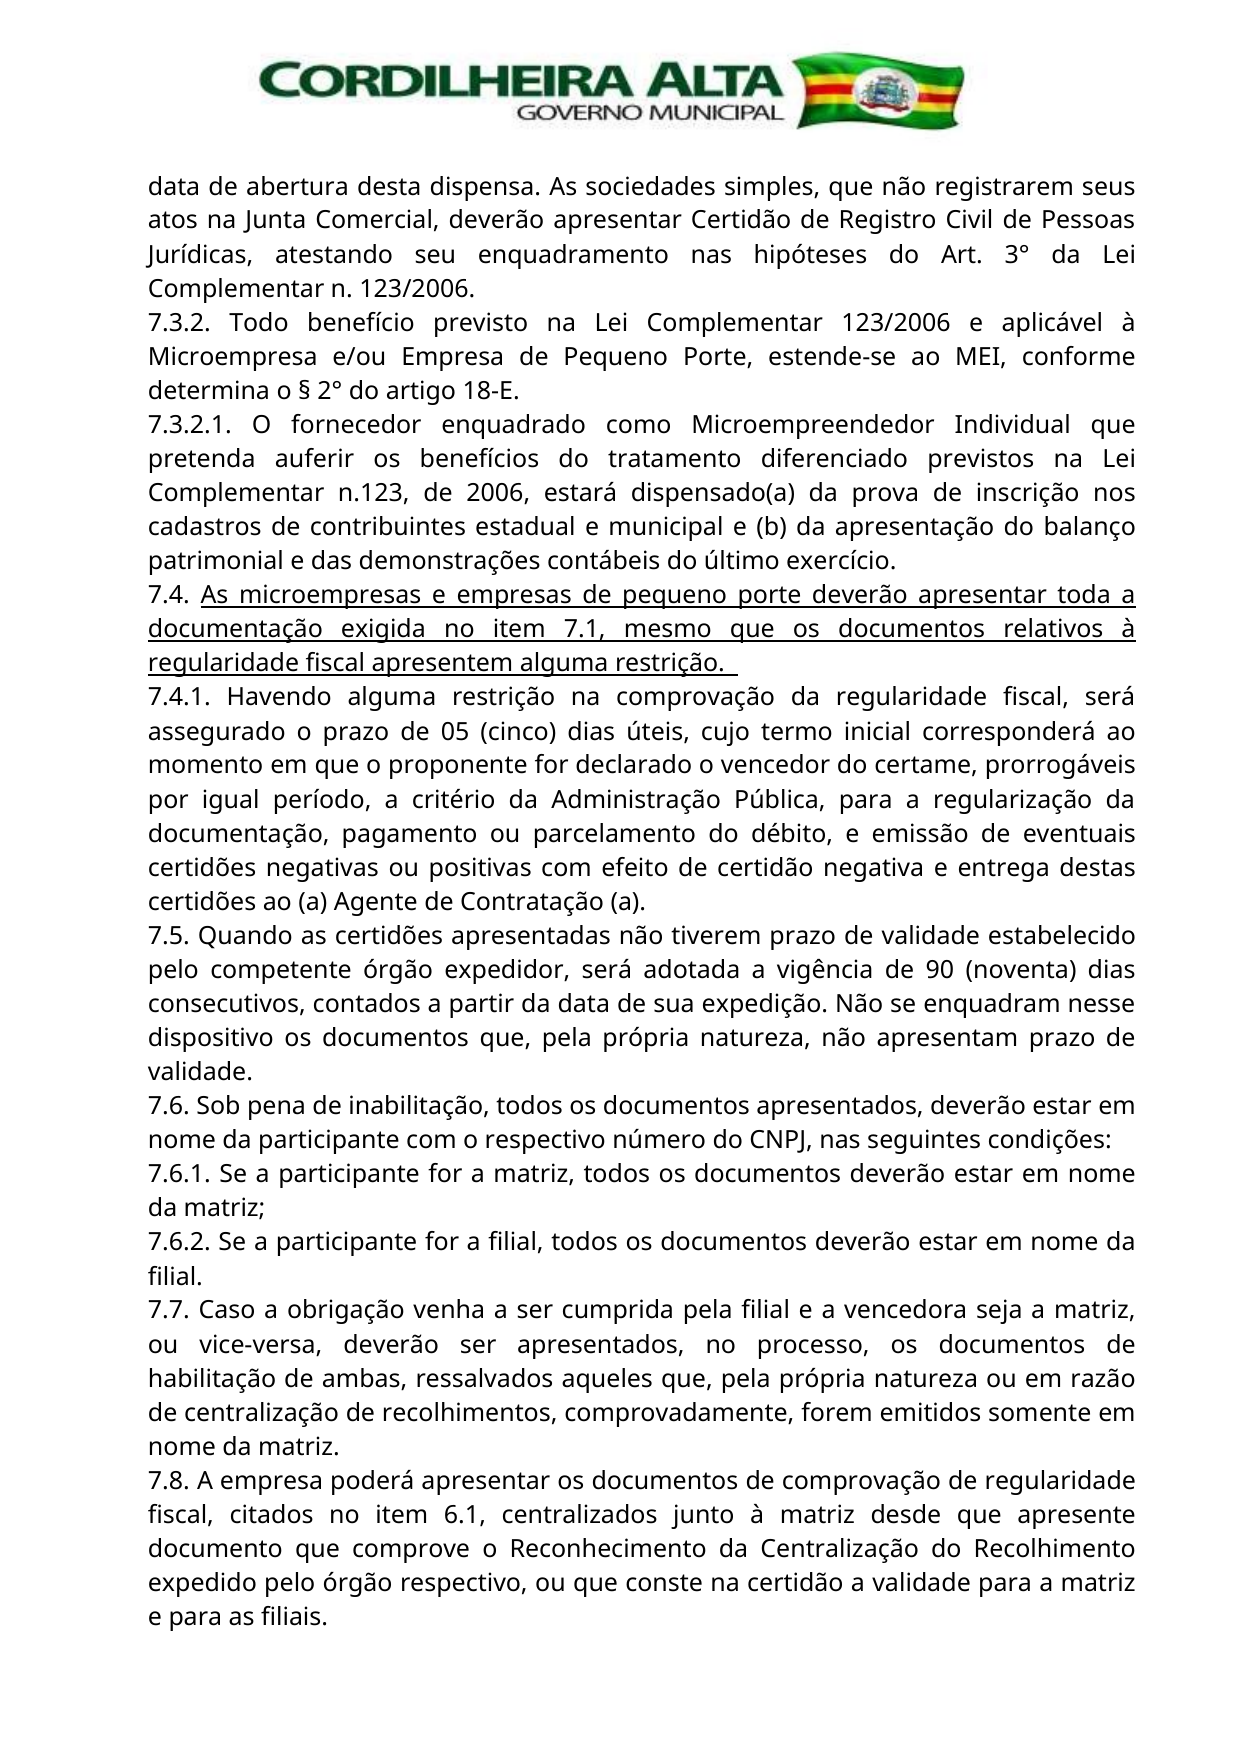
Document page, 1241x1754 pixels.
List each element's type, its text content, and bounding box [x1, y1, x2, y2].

text 7.6.1. Se a participante for a matriz, todos os documentos deverão estar em nome da matriz; [148, 1156, 1137, 1224]
text 7.5. Quando as certidões apresentadas não tiverem prazo de validade estabelecido pelo competente órgão expedidor, será adotada a vigência de 90 (noventa) dias consecutivos, contados a partir da data de sua expedição. Não se enquadram nesse dispositivo os documentos que, pela própria natureza, não apresentam prazo de validade. [148, 917, 1137, 1088]
text 7.6. Sob pena de inabilitação, todos os documentos apresentados, deverão estar em nome da participante com o respectivo número do CNPJ, nas seguintes condições: [148, 1088, 1137, 1156]
text 7.6.2. Se a participante for a filial, todos os documentos deverão estar em nome da filial. [148, 1224, 1137, 1292]
text 7.4.1. Havendo alguma restrição na comprovação da regularidade fiscal, será assegurado o prazo de 05 (cinco) dias úteis, cujo termo inicial corresponderá ao momento em que o proponente for declarado o vencedor do certame, prorrogáveis por igual período, a critério da Administração Pública, para a regularização da documentação, pagamento ou parcelamento do débito, e emissão de eventuais certidões negativas ou positivas com efeito de certidão negativa e entrega destas certidões ao (a) Agente de Contratação (a). [148, 679, 1137, 917]
text 7.8. A empresa poderá apresentar os documentos de comprovação de regularidade fiscal, citados no item 6.1, centralizados junto à matriz desde que apresente documento que comprove o Reconhecimento da Centralização do Recolhimento expedido pelo órgão respectivo, ou que conste na certidão a validade para a matriz e para as filiais. [148, 1462, 1137, 1633]
text 7.7. Caso a obrigação venha a ser cumprida pela filial e a vencedora seja a matriz, ou vice-versa, deverão ser apresentados, no processo, os documentos de habilitação de ambas, ressalvados aqueles que, pela própria natureza ou em razão de centralização de recolhimentos, comprovadamente, forem emitidos somente em nome da matriz. [148, 1292, 1137, 1462]
text 7.3.2. Todo benefício previsto na Lei Complementar 123/2006 e aplicável à Microempresa e/ou Empresa de Pequeno Porte, estende-se ao MEI, conforme determina o § 2° do artigo 18-E. [148, 304, 1137, 407]
text 7.3.2.1. O fornecedor enquadrado como Microempreendedor Individual que pretenda auferir os benefícios do tratamento diferenciado previstos na Lei Complementar n.123, de 2006, estará dispensado(a) da prova de inscrição nos cadastros de contribuintes estadual e municipal e (b) da apresentação do balanço patrimonial e das demonstrações contábeis do último exercício. [148, 407, 1137, 577]
text 7.4. As microempresas e empresas de pequeno porte deverão apresentar toda a documentação exigida no item 7.1, mesmo que os documentos relativos à regularidade fiscal apresentem alguma restrição. [148, 577, 1137, 679]
picture [236, 28, 988, 155]
